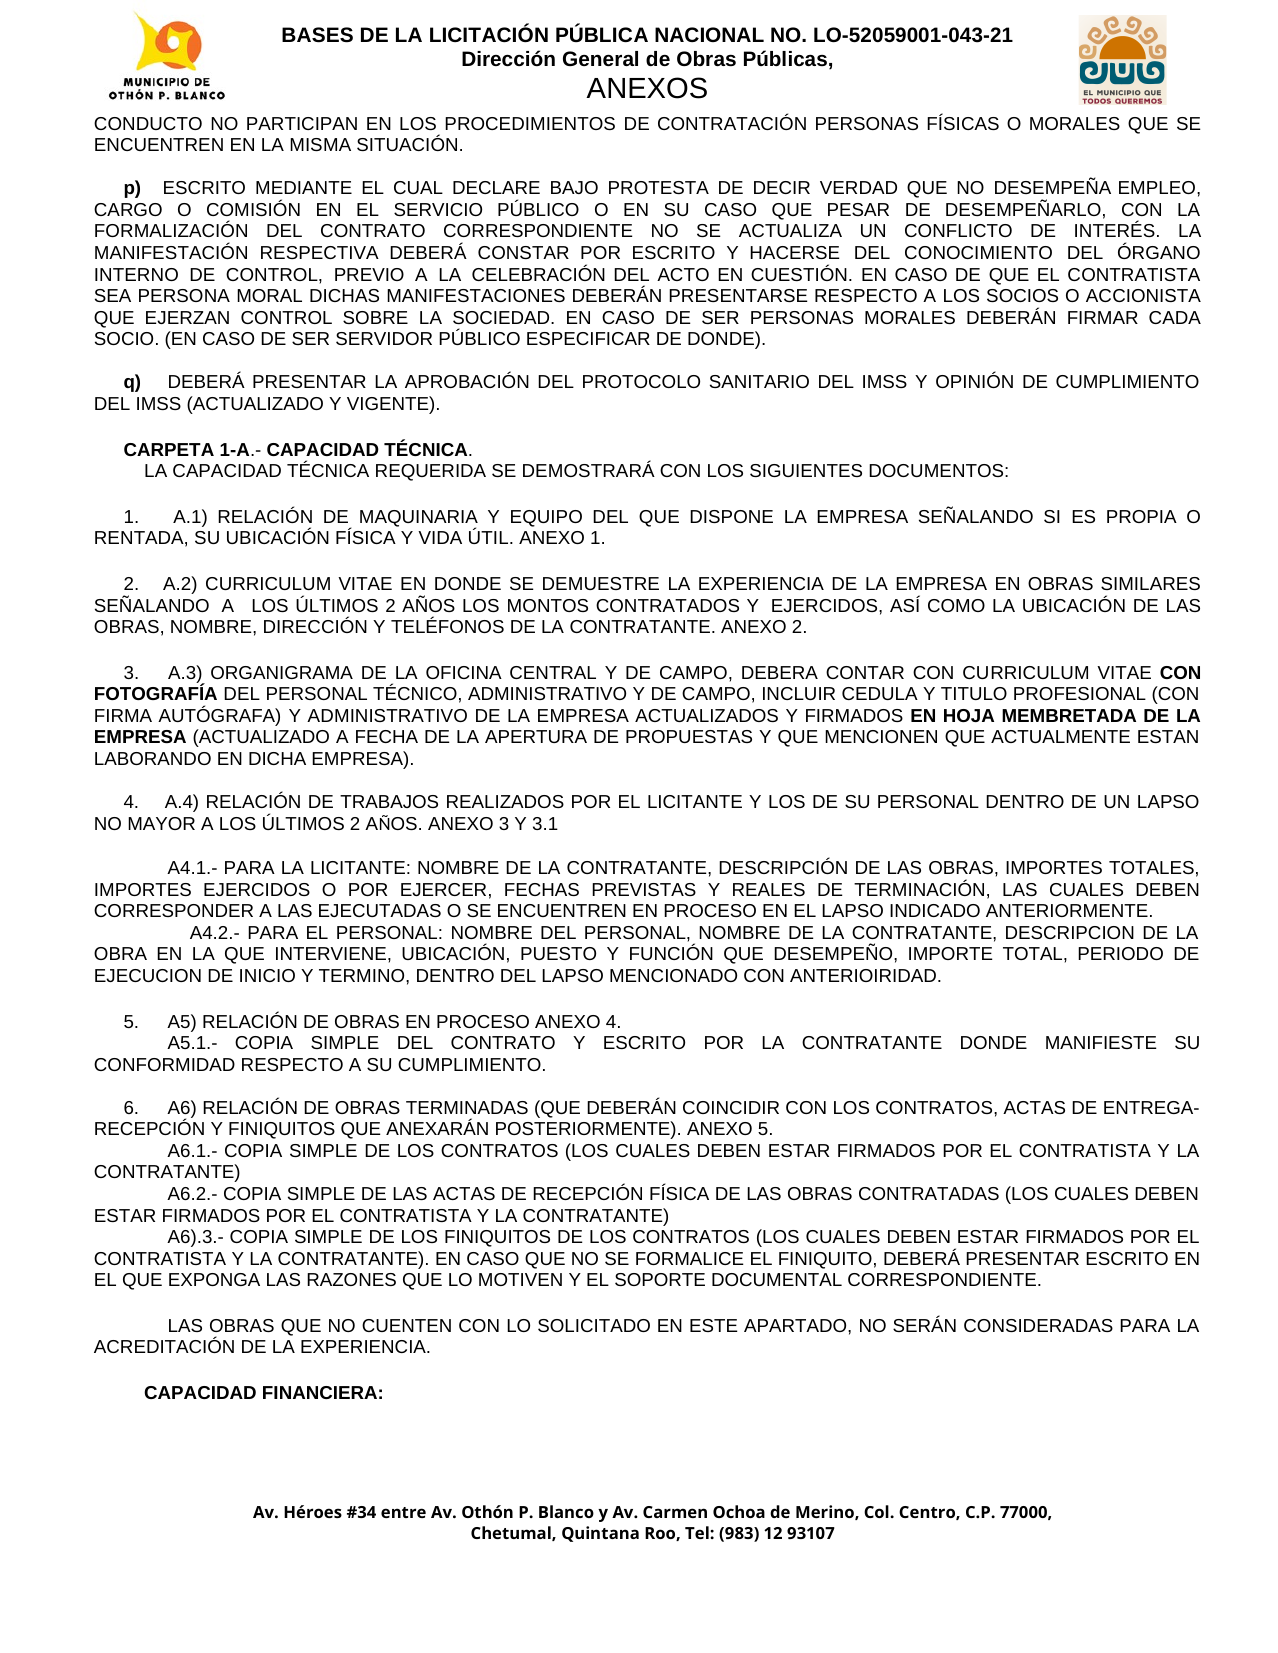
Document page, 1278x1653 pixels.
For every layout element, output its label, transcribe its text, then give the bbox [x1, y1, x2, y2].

text 6. A6) RELACIÓN DE OBRAS TERMINADAS (QUE DEBERÁN COINCIDIR CON LOS CONTRATOS, ACTAS DE ENTREGA-RECEPCIÓN Y FINIQUITOS QUE ANEXARÁN POSTERIORMENTE). ANEXO 5. [94, 1097, 1201, 1140]
text A4.2.- PARA EL PERSONAL: NOMBRE DEL PERSONAL, NOMBRE DE LA CONTRATANTE, DESCRIPCION DE LA OBRA EN LA QUE INTERVIENE, UBICACIÓN, PUESTO Y FUNCIÓN QUE DESEMPEÑO, IMPORTE TOTAL, PERIODO DE EJECUCION DE INICIO Y TERMINO, DENTRO DEL LAPSO MENCIONADO CON ANTERIOIRIDAD. [94, 922, 1201, 986]
text A6).3.- COPIA SIMPLE DE LOS FINIQUITOS DE LOS CONTRATOS (LOS CUALES DEBEN ESTAR FIRMADOS POR EL CONTRATISTA Y LA CONTRATANTE). EN CASO QUE NO SE FORMALICE EL FINIQUITO, DEBERÁ PRESENTAR ESCRITO EN EL QUE EXPONGA LAS RAZONES QUE LO MOTIVEN Y EL SOPORTE DOCUMENTAL CORRESPONDIENTE. [94, 1226, 1201, 1291]
text A5.1.- COPIA SIMPLE DEL CONTRATO Y ESCRITO POR LA CONTRATANTE DONDE MANIFIESTE SU CONFORMIDAD RESPECTO A SU CUMPLIMIENTO. [94, 1032, 1201, 1075]
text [94, 112, 1201, 156]
text 5. A5) RELACIÓN DE OBRAS EN PROCESO ANEXO 4. [94, 1010, 1201, 1032]
text A6.1.- COPIA SIMPLE DE LOS CONTRATOS (LOS CUALES DEBEN ESTAR FIRMADOS POR EL CONTRATISTA Y LA CONTRATANTE) [94, 1140, 1201, 1183]
text LA CAPACIDAD TÉCNICA REQUERIDA SE DEMOSTRARÁ CON LOS SIGUIENTES DOCUMENTOS: [94, 460, 1201, 482]
text 1. A.1) RELACIÓN DE MAQUINARIA Y EQUIPO DEL QUE DISPONE LA EMPRESA SEÑALANDO SI ES PROPIA O RENTADA, SU UBICACIÓN FÍSICA Y VIDA ÚTIL. ANEXO 1. [94, 506, 1201, 549]
text 4. A.4) RELACIÓN DE TRABAJOS REALIZADOS POR EL LICITANTE Y LOS DE SU PERSONAL DENTRO DE UN LAPSO NO MAYOR A LOS ÚLTIMOS 2 AÑOS. ANEXO 3 Y 3.1 [94, 791, 1201, 835]
text p) ESCRITO MEDIANTE EL CUAL DECLARE BAJO PROTESTA DE DECIR VERDAD QUE NO DESEMPEÑA EMPLEO, CARGO O COMISIÓN EN EL SERVICIO PÚBLICO O EN SU CASO QUE PESAR DE DESEMPEÑARLO, CON LA FORMALIZACIÓN DEL CONTRATO CORRESPONDIENTE NO SE ACTUALIZA UN CONFLICTO DE INTERÉS. LA MANIFESTACIÓN RESPECTIVA DEBERÁ CONSTAR POR ESCRITO Y HACERSE DEL CONOCIMIENTO DEL ÓRGANO INTERNO DE CONTROL, PREVIO A LA CELEBRACIÓN DEL ACTO EN CUESTIÓN. EN CASO DE QUE EL CONTRATISTA SEA PERSONA MORAL DICHAS MANIFESTACIONES DEBERÁN PRESENTARSE RESPECTO A LOS SOCIOS O ACCIONISTA QUE EJERZAN CONTROL SOBRE LA SOCIEDAD. EN CASO DE SER PERSONAS MORALES DEBERÁN FIRMAR CADA SOCIO. (EN CASO DE SER SERVIDOR PÚBLICO ESPECIFICAR DE DONDE). [94, 177, 1201, 350]
text q) DEBERÁ PRESENTAR LA APROBACIÓN DEL PROTOCOLO SANITARIO DEL IMSS Y OPINIÓN DE CUMPLIMIENTO DEL IMSS (ACTUALIZADO Y VIGENTE). [94, 371, 1201, 414]
text 2. A.2) CURRICULUM VITAE EN DONDE SE DEMUESTRE LA EXPERIENCIA DE LA EMPRESA EN OBRAS SIMILARES SEÑALANDO A LOS ÚLTIMOS 2 AÑOS LOS MONTOS CONTRATADOS Y EJERCIDOS, ASÍ COMO LA UBICACIÓN DE LAS OBRAS, NOMBRE, DIRECCIÓN Y TELÉFONOS DE LA CONTRATANTE. ANEXO 2. [94, 573, 1201, 637]
text A4.1.- PARA LA LICITANTE: NOMBRE DE LA CONTRATANTE, DESCRIPCIÓN DE LAS OBRAS, IMPORTES TOTALES, IMPORTES EJERCIDOS O POR EJERCER, FECHAS PREVISTAS Y REALES DE TERMINACIÓN, LAS CUALES DEBEN CORRESPONDER A LAS EJECUTADAS O SE ENCUENTREN EN PROCESO EN EL LAPSO INDICADO ANTERIORMENTE. [94, 857, 1201, 922]
picture [1078, 15, 1167, 105]
text CARPETA 1-A.- CAPACIDAD TÉCNICA. [94, 438, 1201, 460]
text LAS OBRAS QUE NO CUENTEN CON LO SOLICITADO EN ESTE APARTADO, NO SERÁN CONSIDERADAS PARA LA ACREDITACIÓN DE LA EXPERIENCIA. [94, 1315, 1201, 1358]
text CAPACIDAD FINANCIERA: [94, 1382, 1201, 1403]
text A6.2.- COPIA SIMPLE DE LAS ACTAS DE RECEPCIÓN FÍSICA DE LAS OBRAS CONTRATADAS (LOS CUALES DEBEN ESTAR FIRMADOS POR EL CONTRATISTA Y LA CONTRATANTE) [94, 1183, 1201, 1226]
text 3. A.3) ORGANIGRAMA DE LA OFICINA CENTRAL Y DE CAMPO, DEBERA CONTAR CON CURRICULUM VITAE CON FOTOGRAFÍA DEL PERSONAL TÉCNICO, ADMINISTRATIVO Y DE CAMPO, INCLUIR CEDULA Y TITULO PROFESIONAL (CON FIRMA AUTÓGRAFA) Y ADMINISTRATIVO DE LA EMPRESA ACTUALIZADOS Y FIRMADOS EN HOJA MEMBRETADA DE LA EMPRESA (ACTUALIZADO A FECHA DE LA APERTURA DE PROPUESTAS Y QUE MENCIONEN QUE ACTUALMENTE ESTAN LABORANDO EN DICHA EMPRESA). [94, 662, 1201, 769]
picture [104, 0, 237, 112]
